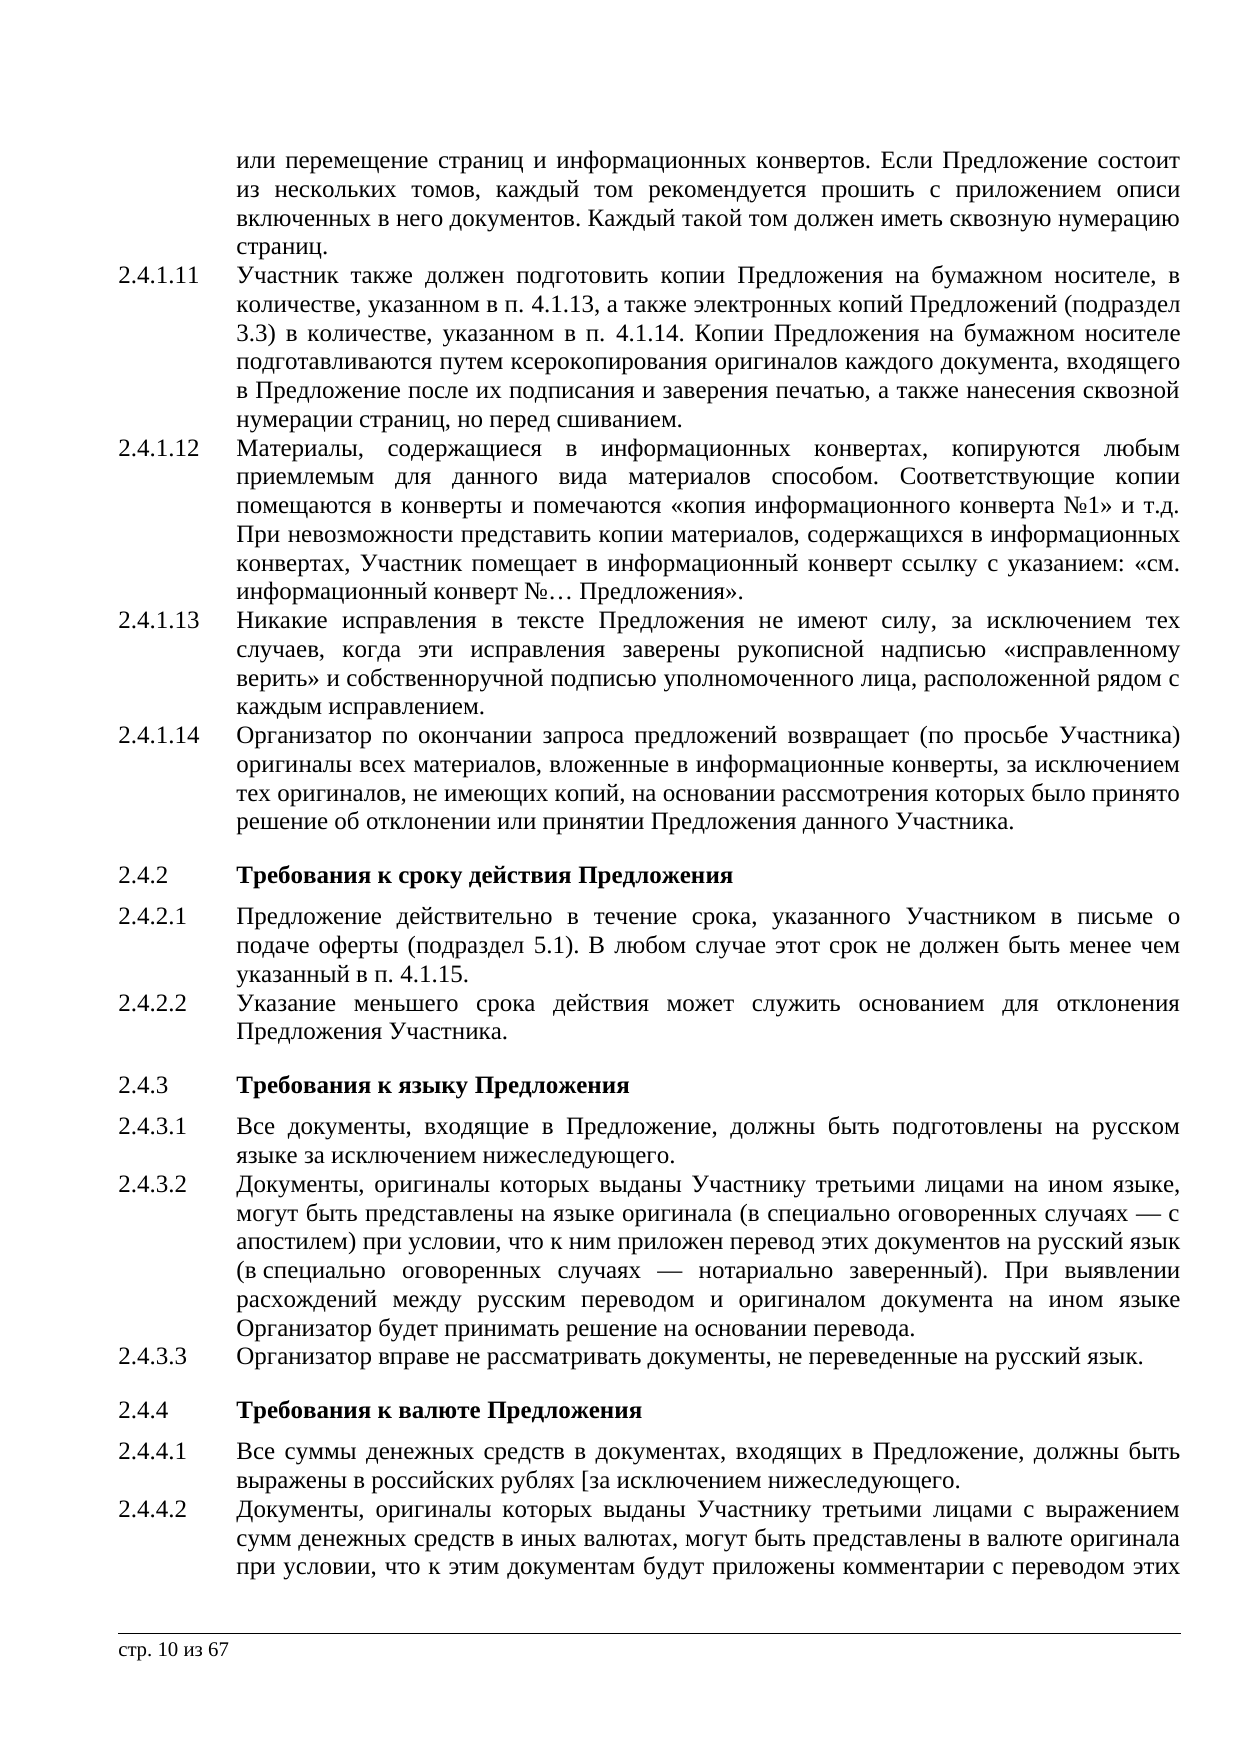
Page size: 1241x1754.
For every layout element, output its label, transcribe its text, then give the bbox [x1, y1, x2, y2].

list Все документы, входящие в Предложение, должны быть подготовлены на русском языке за исключением нижеследующего. [118, 1111, 1181, 1169]
list Документы, оригиналы которых выданы Участнику третьими лицами на ином языке, могут быть представлены на языке оригинала (в специально оговоренных случаях — с апостилем) при условии, что к ним приложен перевод этих документов на русский язык (в специально оговоренных случаях — нотариально заверенный). При выявлении расхождений между русским переводом и оригиналом документа на ином языке Организатор будет принимать решение на основании перевода. [118, 1169, 1181, 1341]
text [118, 1494, 1181, 1580]
text Предложение действительно в течение срока, указанного Участником в письме о подаче оферты (подраздел 5.1). В любом случае этот срок не должен быть менее чем указанный в п. 4.1.15. [118, 901, 1181, 988]
text Указание меньшего срока действия может служить основанием для отклонения Предложения Участника. [118, 988, 1181, 1045]
text Требования к языку Предложения [118, 1070, 1181, 1099]
text Требования к валюте Предложения [118, 1395, 1181, 1424]
list Участник также должен подготовить копии Предложения на бумажном носителе, в количестве, указанном в п. 4.1.13, а также электронных копий Предложений (подраздел 3.3) в количестве, указанном в п. 4.1.14. Копии Предложения на бумажном носителе подготавливаются путем ксерокопирования оригиналов каждого документа, входящего в Предложение после их подписания и заверения печатью, а также нанесения сквозной нумерации страниц, но перед сшиванием. [118, 260, 1181, 433]
list Никакие исправления в тексте Предложения не имеют силу, за исключением тех случаев, когда эти исправления заверены рукописной надписью «исправленному верить» и собственноручной подписью уполномоченного лица, расположенной рядом с каждым исправлением. [118, 605, 1181, 720]
list Организатор по окончании запроса предложений возвращает (по просьбе Участника) оригиналы всех материалов, вложенные в информационные конверты, за исключением тех оригиналов, не имеющих копий, на основании рассмотрения которых было принято решение об отклонении или принятии Предложения данного Участника. [118, 720, 1181, 835]
text Все суммы денежных средств в документах, входящих в Предложение, должны быть выражены в российских рублях [за исключением нижеследующего. [118, 1436, 1181, 1494]
text Требования к сроку действия Предложения [118, 860, 1181, 889]
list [118, 145, 1181, 260]
list Материалы, содержащиеся в информационных конвертах, копируются любым приемлемым для данного вида материалов способом. Соответствующие копии помещаются в конверты и помечаются «копия информационного конверта №1» и т.д. При невозможности представить копии материалов, содержащихся в информационных конвертах, Участник помещает в информационный конверт ссылку с указанием: «см. информационный конверт №… Предложения». [118, 433, 1181, 605]
list Организатор вправе не рассматривать документы, не переведенные на русский язык. [118, 1341, 1181, 1370]
